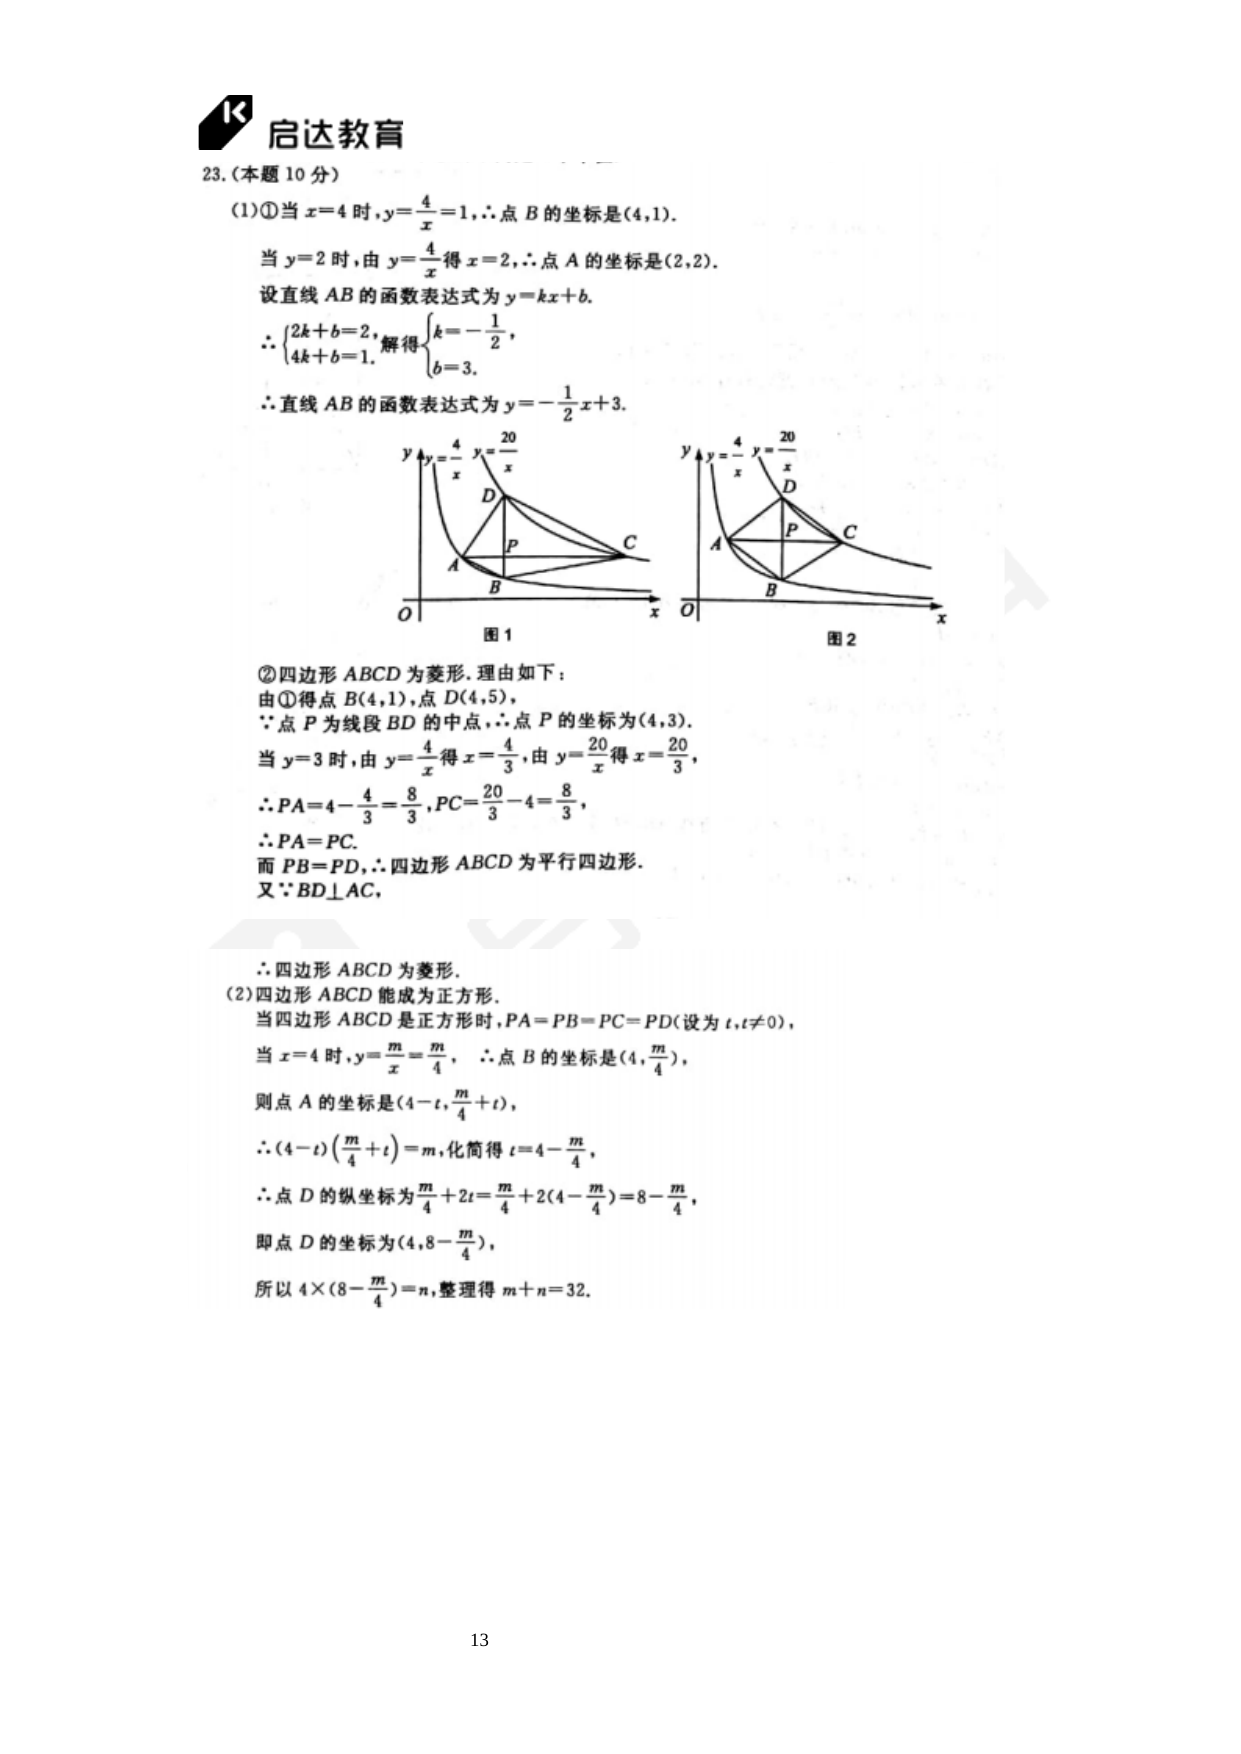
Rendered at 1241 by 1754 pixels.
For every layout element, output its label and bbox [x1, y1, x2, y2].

picture [187, 949, 846, 1309]
picture [187, 162, 1005, 919]
picture [198, 95, 404, 150]
